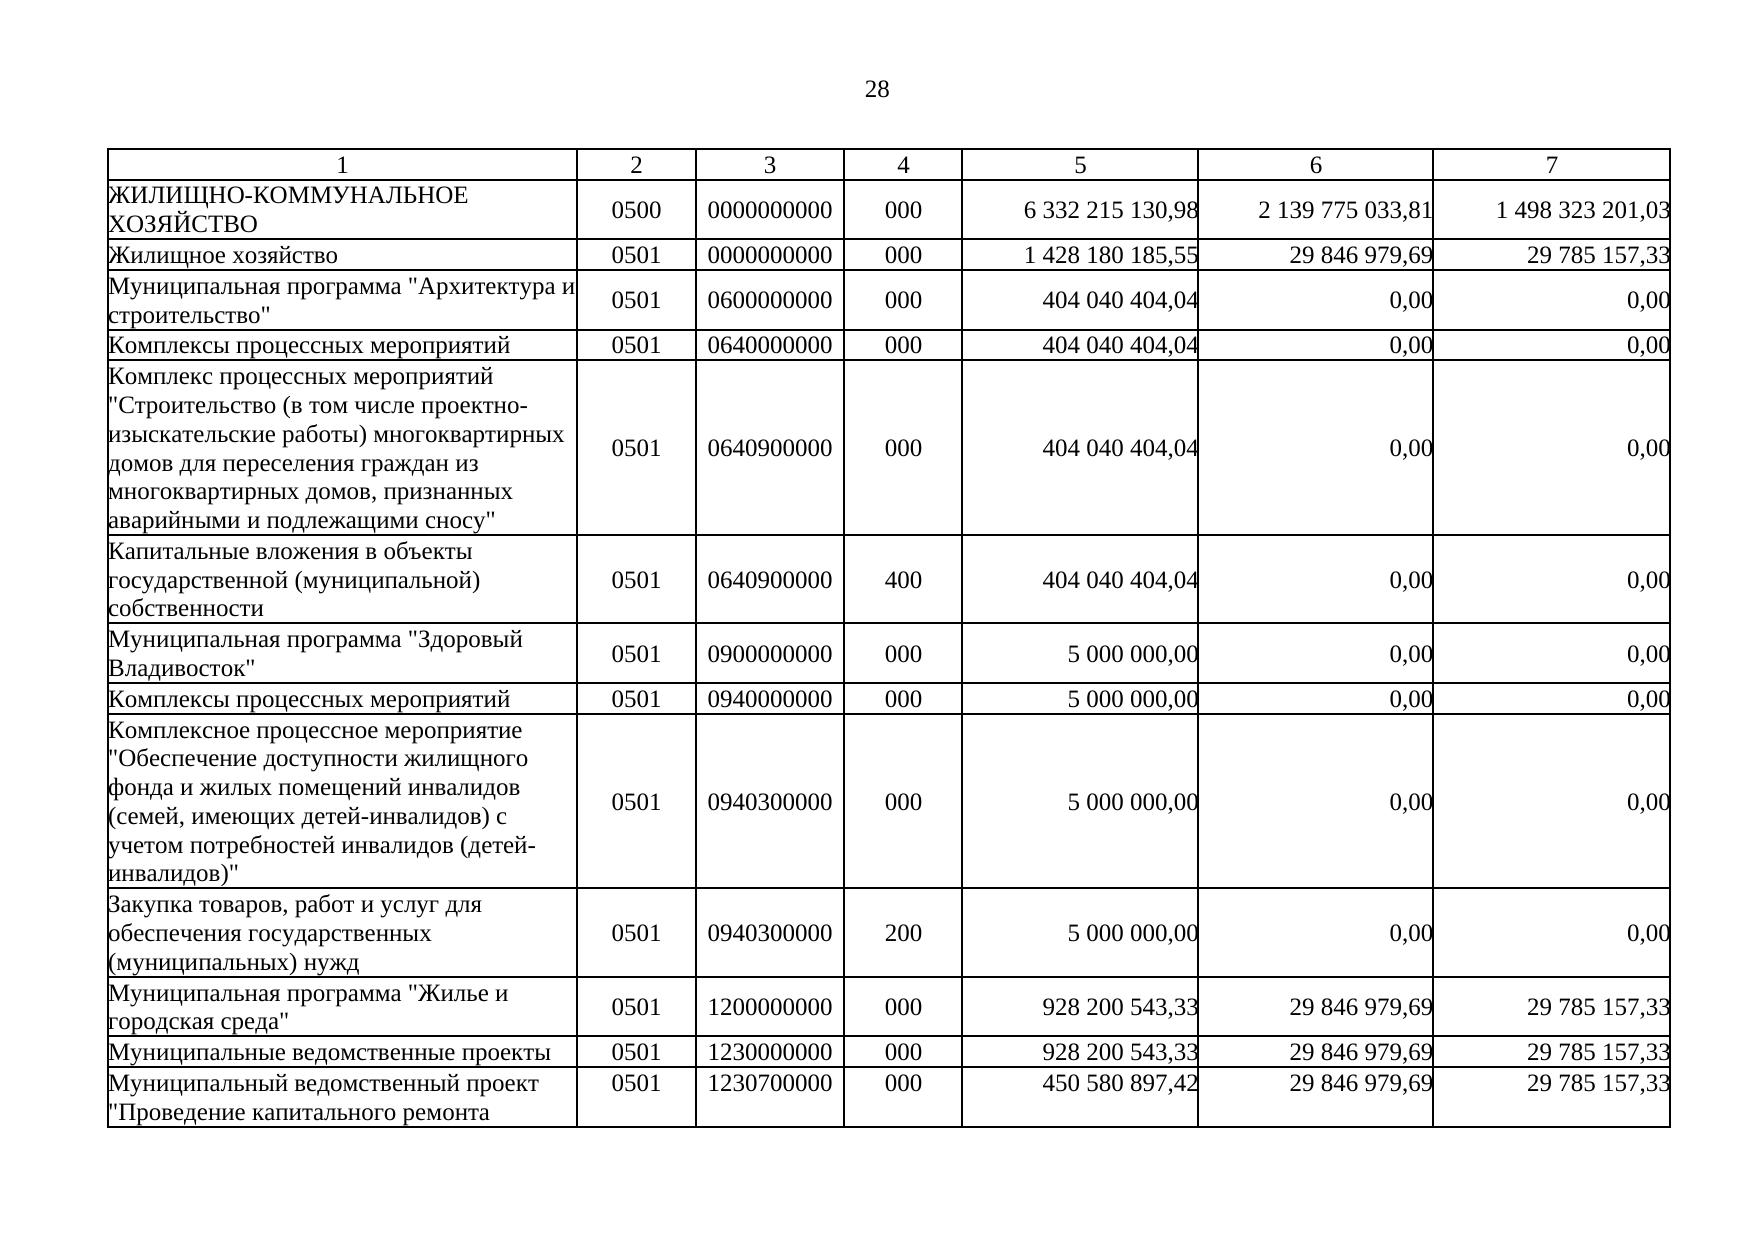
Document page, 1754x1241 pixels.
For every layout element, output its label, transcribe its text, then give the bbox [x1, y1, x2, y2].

table_cell 0501 [578, 715, 695, 887]
table_cell 0,00 [1199, 331, 1432, 359]
table_cell 5 000 000,00 [963, 624, 1197, 682]
table_cell 0640900000 [697, 536, 843, 622]
table_cell Закупка товаров, работ и услуг для обеспечения государственных (муниципальных) нужд [109, 889, 576, 976]
table_cell 928 200 543,33 [963, 978, 1197, 1035]
table_cell 1230700000 [697, 1068, 843, 1126]
table_cell Жилищное хозяйство [109, 240, 576, 269]
table_cell 0,00 [1434, 624, 1669, 682]
table_cell 0501 [578, 684, 695, 713]
table_cell 0000000000 [697, 240, 843, 269]
table_cell 0600000000 [697, 271, 843, 328]
table_cell 6 332 215 130,98 [963, 181, 1197, 238]
table_cell 0501 [578, 536, 695, 622]
table_cell 000 [845, 181, 961, 238]
table_cell 0501 [578, 361, 695, 534]
table_cell 0000000000 [697, 181, 843, 238]
table_cell 0,00 [1434, 684, 1669, 713]
table_cell 1230000000 [697, 1037, 843, 1066]
table_header 5 [963, 150, 1197, 178]
table_cell 0,00 [1199, 536, 1432, 622]
table_cell 0,00 [1434, 361, 1669, 534]
table_cell 0501 [578, 624, 695, 682]
table_cell 0940300000 [697, 715, 843, 887]
table_cell 450 580 897,42 [963, 1068, 1197, 1126]
table_cell 000 [845, 978, 961, 1035]
table_cell 5 000 000,00 [963, 715, 1197, 887]
table_cell Капитальные вложения в объекты государственной (муниципальной) собственности [109, 536, 576, 622]
table_cell 0,00 [1199, 684, 1432, 713]
table_cell 000 [845, 240, 961, 269]
table_cell 0501 [578, 978, 695, 1035]
table_cell 2 139 775 033,81 [1199, 181, 1432, 238]
table_cell 0,00 [1199, 361, 1432, 534]
table_cell 0,00 [1434, 536, 1669, 622]
table_cell 1 428 180 185,55 [963, 240, 1197, 269]
table_cell 29 785 157,33 [1434, 240, 1669, 269]
table_cell 000 [845, 715, 961, 887]
table_cell 29 785 157,33 [1434, 1037, 1669, 1066]
table_cell 0,00 [1434, 715, 1669, 887]
table_cell 0500 [578, 181, 695, 238]
table_cell 0501 [578, 271, 695, 328]
table_cell 0,00 [1199, 271, 1432, 328]
table_header 6 [1199, 150, 1432, 178]
table_cell Муниципальная программа "Здоровый Владивосток" [109, 624, 576, 682]
table_cell 000 [845, 331, 961, 359]
table_cell 0,00 [1199, 889, 1432, 976]
table_cell Комплекс процессных мероприятий "Строительство (в том числе проектно-изыскательские работы) многоквартирных домов для переселения граждан из многоквартирных домов, признанных аварийными и подлежащими сносу" [109, 361, 576, 534]
table_cell 0,00 [1434, 271, 1669, 328]
table_cell 400 [845, 536, 961, 622]
table_cell 0501 [578, 331, 695, 359]
table_cell 0501 [578, 889, 695, 976]
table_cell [109, 1068, 576, 1126]
table_cell 29 785 157,33 [1434, 978, 1669, 1035]
table_header 4 [845, 150, 961, 178]
table_cell 928 200 543,33 [963, 1037, 1197, 1066]
table_cell 5 000 000,00 [963, 889, 1197, 976]
table_cell Муниципальные ведомственные проекты [109, 1037, 576, 1066]
table_cell 0501 [578, 1037, 695, 1066]
table_cell 000 [845, 361, 961, 534]
table_cell 0940000000 [697, 684, 843, 713]
table_cell 29 785 157,33 [1434, 1068, 1669, 1126]
table_cell 000 [845, 1037, 961, 1066]
table_cell ЖИЛИЩНО-КОММУНАЛЬНОЕ ХОЗЯЙСТВО [109, 181, 576, 238]
table_cell 404 040 404,04 [963, 271, 1197, 328]
table_cell 0640000000 [697, 331, 843, 359]
table_cell 0,00 [1434, 889, 1669, 976]
table_cell 29 846 979,69 [1199, 1037, 1432, 1066]
table_cell 0,00 [1199, 624, 1432, 682]
table_cell 0,00 [1434, 331, 1669, 359]
table_cell 000 [845, 1068, 961, 1126]
table_cell 404 040 404,04 [963, 331, 1197, 359]
table_cell 000 [845, 624, 961, 682]
table_cell 0501 [578, 240, 695, 269]
table_cell 29 846 979,69 [1199, 978, 1432, 1035]
table_cell 29 846 979,69 [1199, 1068, 1432, 1126]
table_cell 0501 [578, 1068, 695, 1126]
table_header 7 [1434, 150, 1669, 178]
table_cell 1 498 323 201,03 [1434, 181, 1669, 238]
table_header 2 [578, 150, 695, 178]
table_cell 0940300000 [697, 889, 843, 976]
table_cell 200 [845, 889, 961, 976]
table_cell Комплексы процессных мероприятий [109, 684, 576, 713]
table_cell 29 846 979,69 [1199, 240, 1432, 269]
table_cell 000 [845, 271, 961, 328]
table_cell 0,00 [1199, 715, 1432, 887]
table_cell 404 040 404,04 [963, 536, 1197, 622]
table_cell Комплексное процессное мероприятие "Обеспечение доступности жилищного фонда и жилых помещений инвалидов (семей, имеющих детей-инвалидов) с учетом потребностей инвалидов (детей-инвалидов)" [109, 715, 576, 887]
table_cell 404 040 404,04 [963, 361, 1197, 534]
table_cell 000 [845, 684, 961, 713]
table_header 3 [697, 150, 843, 178]
table_cell 0640900000 [697, 361, 843, 534]
table_cell 0900000000 [697, 624, 843, 682]
table_cell Комплексы процессных мероприятий [109, 331, 576, 359]
table_cell 5 000 000,00 [963, 684, 1197, 713]
table_header 1 [109, 150, 576, 178]
table_cell Муниципальная программа "Жилье и городская среда" [109, 978, 576, 1035]
table_cell Муниципальная программа "Архитектура и строительство" [109, 271, 576, 328]
table_cell 1200000000 [697, 978, 843, 1035]
